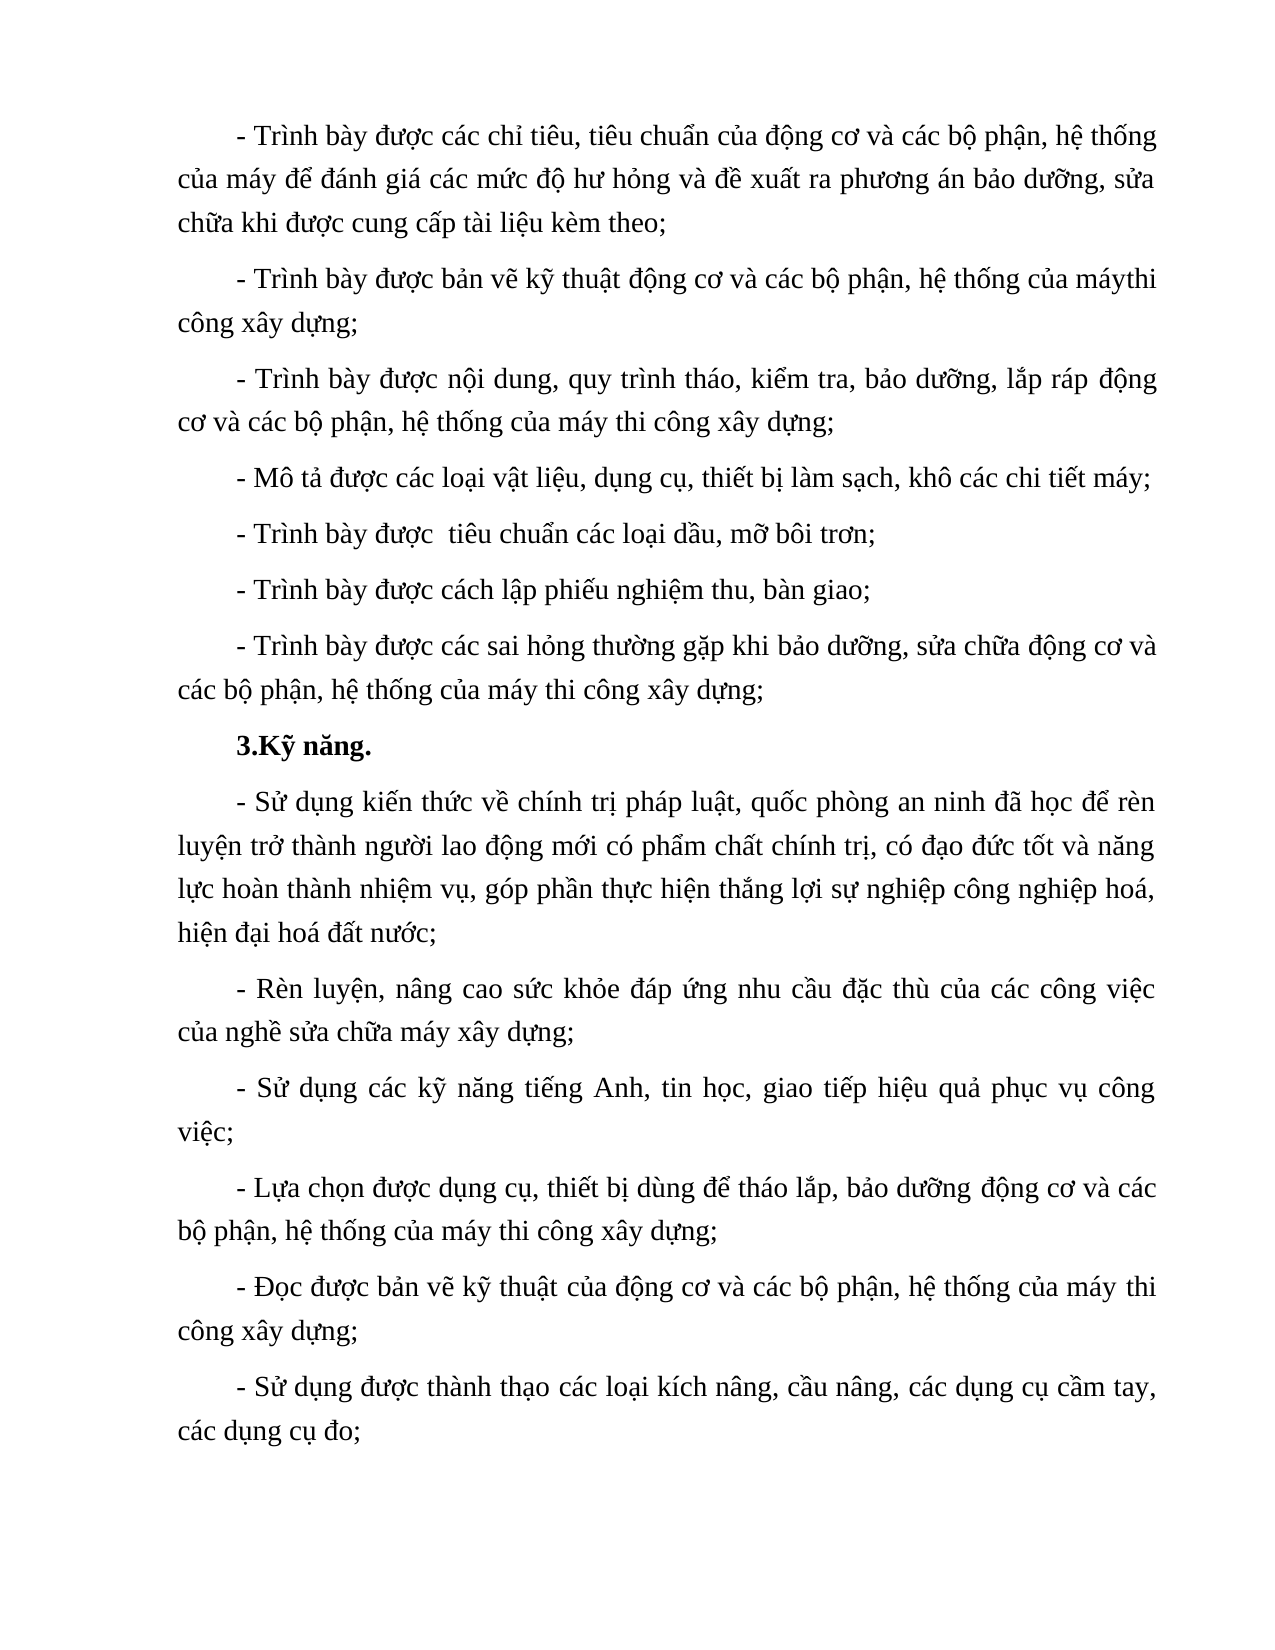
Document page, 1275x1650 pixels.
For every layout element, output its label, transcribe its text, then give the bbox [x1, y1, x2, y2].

text - Trình bày được các sai hỏng thường gặp khi bảo dưỡng, sửa chữa động cơ và các bộ phận, hệ thống của máy thi công xây dựng; [177, 628, 1157, 706]
text - Sử dụng kiến thức về chính trị pháp luật, quốc phòng an ninh đã học để rèn luyện trở thành người lao động mới có phẩm chất chính trị, có đạo đức tốt và năng lực hoàn thành nhiệm vụ, góp phần thực hiện thắng lợi sự nghiệp công nghiệp hoá, hiện đại hoá đất nước; [177, 784, 1157, 948]
text 3.Kỹ năng. [177, 728, 1157, 762]
text - Đọc được bản vẽ kỹ thuật của động cơ và các bộ phận, hệ thống của máy thi công xây dựng; [177, 1269, 1157, 1347]
text - Sử dụng các kỹ năng tiếng Anh, tin học, giao tiếp hiệu quả phục vụ công việc; [177, 1070, 1157, 1147]
text - Trình bày được các chỉ tiêu, tiêu chuẩn của động cơ và các bộ phận, hệ thống của máy để đánh giá các mức độ hư hỏng và đề xuất ra phương án bảo dưỡng, sửa chữa khi được cung cấp tài liệu kèm theo; [177, 118, 1157, 239]
text - Trình bày được nội dung, quy trình tháo, kiểm tra, bảo dưỡng, lắp ráp động cơ và các bộ phận, hệ thống của máy thi công xây dựng; [177, 361, 1157, 438]
text - Rèn luyện, nâng cao sức khỏe đáp ứng nhu cầu đặc thù của các công việc của nghề sửa chữa máy xây dựng; [177, 971, 1157, 1048]
text - Trình bày được bản vẽ kỹ thuật động cơ và các bộ phận, hệ thống của máythi công xây dựng; [177, 261, 1157, 338]
text - Sử dụng được thành thạo các loại kích nâng, cầu nâng, các dụng cụ cầm tay, các dụng cụ đo; [177, 1369, 1157, 1446]
text - Lựa chọn được dụng cụ, thiết bị dùng để tháo lắp, bảo dưỡng động cơ và các bộ phận, hệ thống của máy thi công xây dựng; [177, 1170, 1157, 1247]
text - Trình bày được cách lập phiếu nghiệm thu, bàn giao; [177, 572, 1157, 606]
text - Mô tả được các loại vật liệu, dụng cụ, thiết bị làm sạch, khô các chi tiết máy; [177, 460, 1157, 494]
text - Trình bày được tiêu chuẩn các loại dầu, mỡ bôi trơn; [177, 516, 1157, 550]
